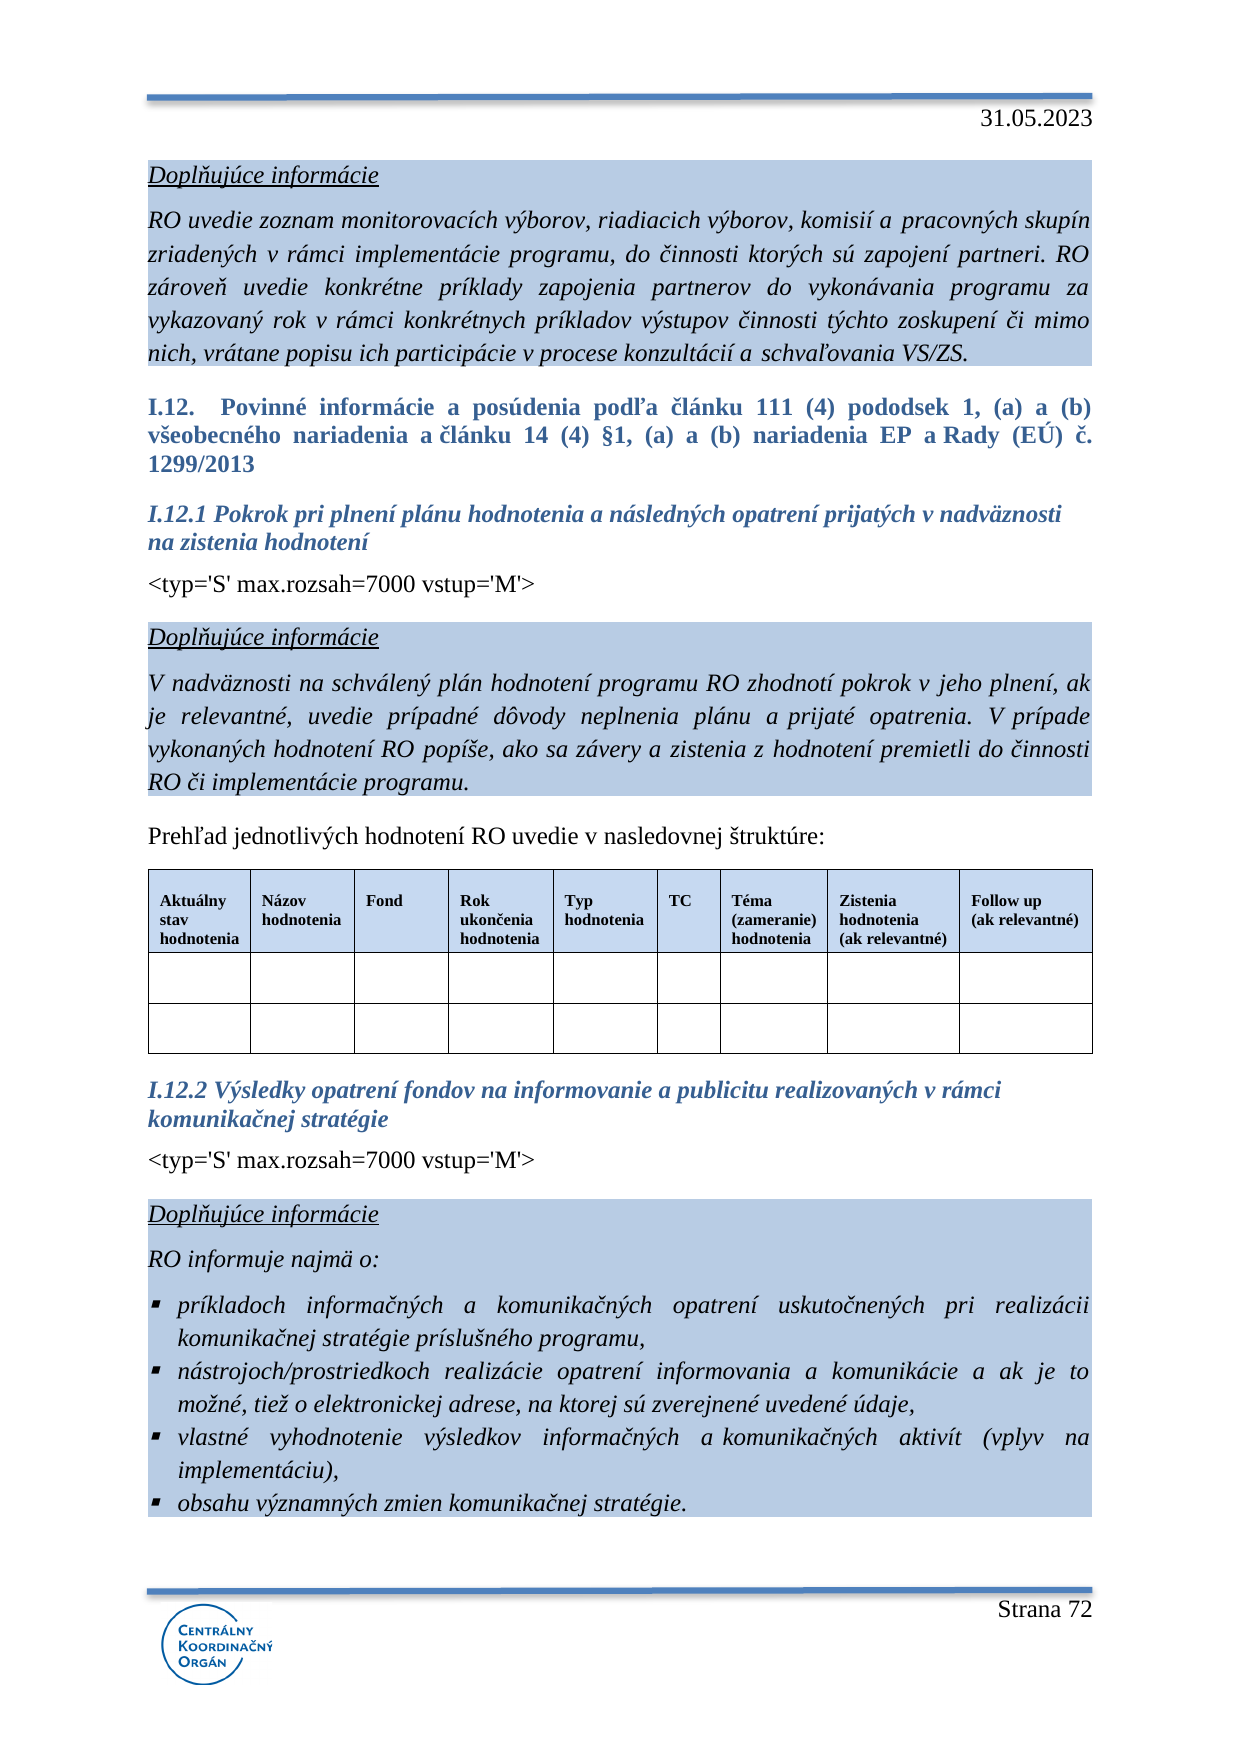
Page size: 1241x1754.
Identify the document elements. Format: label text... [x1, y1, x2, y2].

text Doplňujúce informácie [148, 160, 1092, 189]
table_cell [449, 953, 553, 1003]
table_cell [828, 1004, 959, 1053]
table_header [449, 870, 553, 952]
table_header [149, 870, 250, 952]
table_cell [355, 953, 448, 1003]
text Doplňujúce informácie [148, 622, 1092, 651]
text RO uvedie zoznam monitorovacích výborov, riadiacich výborov, komisií a pracovných skupín zriadených v rámci implementácie programu, do činnosti ktorých sú zapojení partneri. RO zároveň uvedie konkrétne príklady zapojenia partnerov do vykonávania programu za vykazovaný rok v rámci konkrétnych príkladov výstupov činnosti týchto zoskupení či mimo nich, vrátane popisu ich participácie v procese konzultácií a schvaľovania VS/ZS. [148, 206, 1092, 366]
picture [159, 1602, 272, 1684]
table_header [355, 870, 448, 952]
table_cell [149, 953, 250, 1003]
list obsahu významných zmien komunikačnej stratégie. [148, 1488, 1092, 1517]
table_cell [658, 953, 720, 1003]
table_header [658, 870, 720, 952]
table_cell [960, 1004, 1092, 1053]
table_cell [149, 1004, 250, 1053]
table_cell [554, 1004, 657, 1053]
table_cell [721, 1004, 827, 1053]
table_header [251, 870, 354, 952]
text RO informuje najmä o: [148, 1244, 1092, 1273]
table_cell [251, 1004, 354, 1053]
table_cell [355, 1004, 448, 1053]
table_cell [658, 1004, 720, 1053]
text I.12.1 Pokrok pri plnení plánu hodnotenia a následných opatrení prijatých v nadväznosti na zistenia hodnotení [148, 499, 1092, 556]
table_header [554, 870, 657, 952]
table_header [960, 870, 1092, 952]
text <typ='S' max.rozsah=7000 vstup='M'> [148, 1145, 1092, 1174]
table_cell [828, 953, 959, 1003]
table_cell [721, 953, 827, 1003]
text Doplňujúce informácie [148, 1199, 1092, 1228]
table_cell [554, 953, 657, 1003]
list príkladoch informačných a komunikačných opatrení uskutočnených pri realizácii komunikačnej stratégie príslušného programu, [148, 1290, 1092, 1352]
text <typ='S' max.rozsah=7000 vstup='M'> [148, 569, 1092, 597]
text I.12.2 Výsledky opatrení fondov na informovanie a publicitu realizovaných v rámci komunikačnej stratégie [148, 1075, 1092, 1133]
text I.12. Povinné informácie a posúdenia podľa článku 111 (4) pododsek 1, (a) a (b) všeobecného nariadenia a článku 14 (4) §1, (a) a (b) nariadenia EP a Rady (EÚ) č. 1299/2013 [148, 392, 1092, 478]
text Prehľad jednotlivých hodnotení RO uvedie v nasledovnej štruktúre: [148, 821, 1092, 849]
list nástrojoch/prostriedkoch realizácie opatrení informovania a komunikácie a ak je to možné, tiež o elektronickej adrese, na ktorej sú zverejnené uvedené údaje, [148, 1356, 1092, 1418]
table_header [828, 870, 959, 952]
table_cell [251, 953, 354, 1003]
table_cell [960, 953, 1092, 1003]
text V nadväznosti na schválený plán hodnotení programu RO zhodnotí pokrok v jeho plnení, ak je relevantné, uvedie prípadné dôvody neplnenia plánu a prijaté opatrenia. V prípade vykonaných hodnotení RO popíše, ako sa závery a zistenia z hodnotení premietli do činnosti RO či implementácie programu. [148, 668, 1092, 796]
list vlastné vyhodnotenie výsledkov informačných a komunikačných aktivít (vplyv na implementáciu), [148, 1422, 1092, 1484]
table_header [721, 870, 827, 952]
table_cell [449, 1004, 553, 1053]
